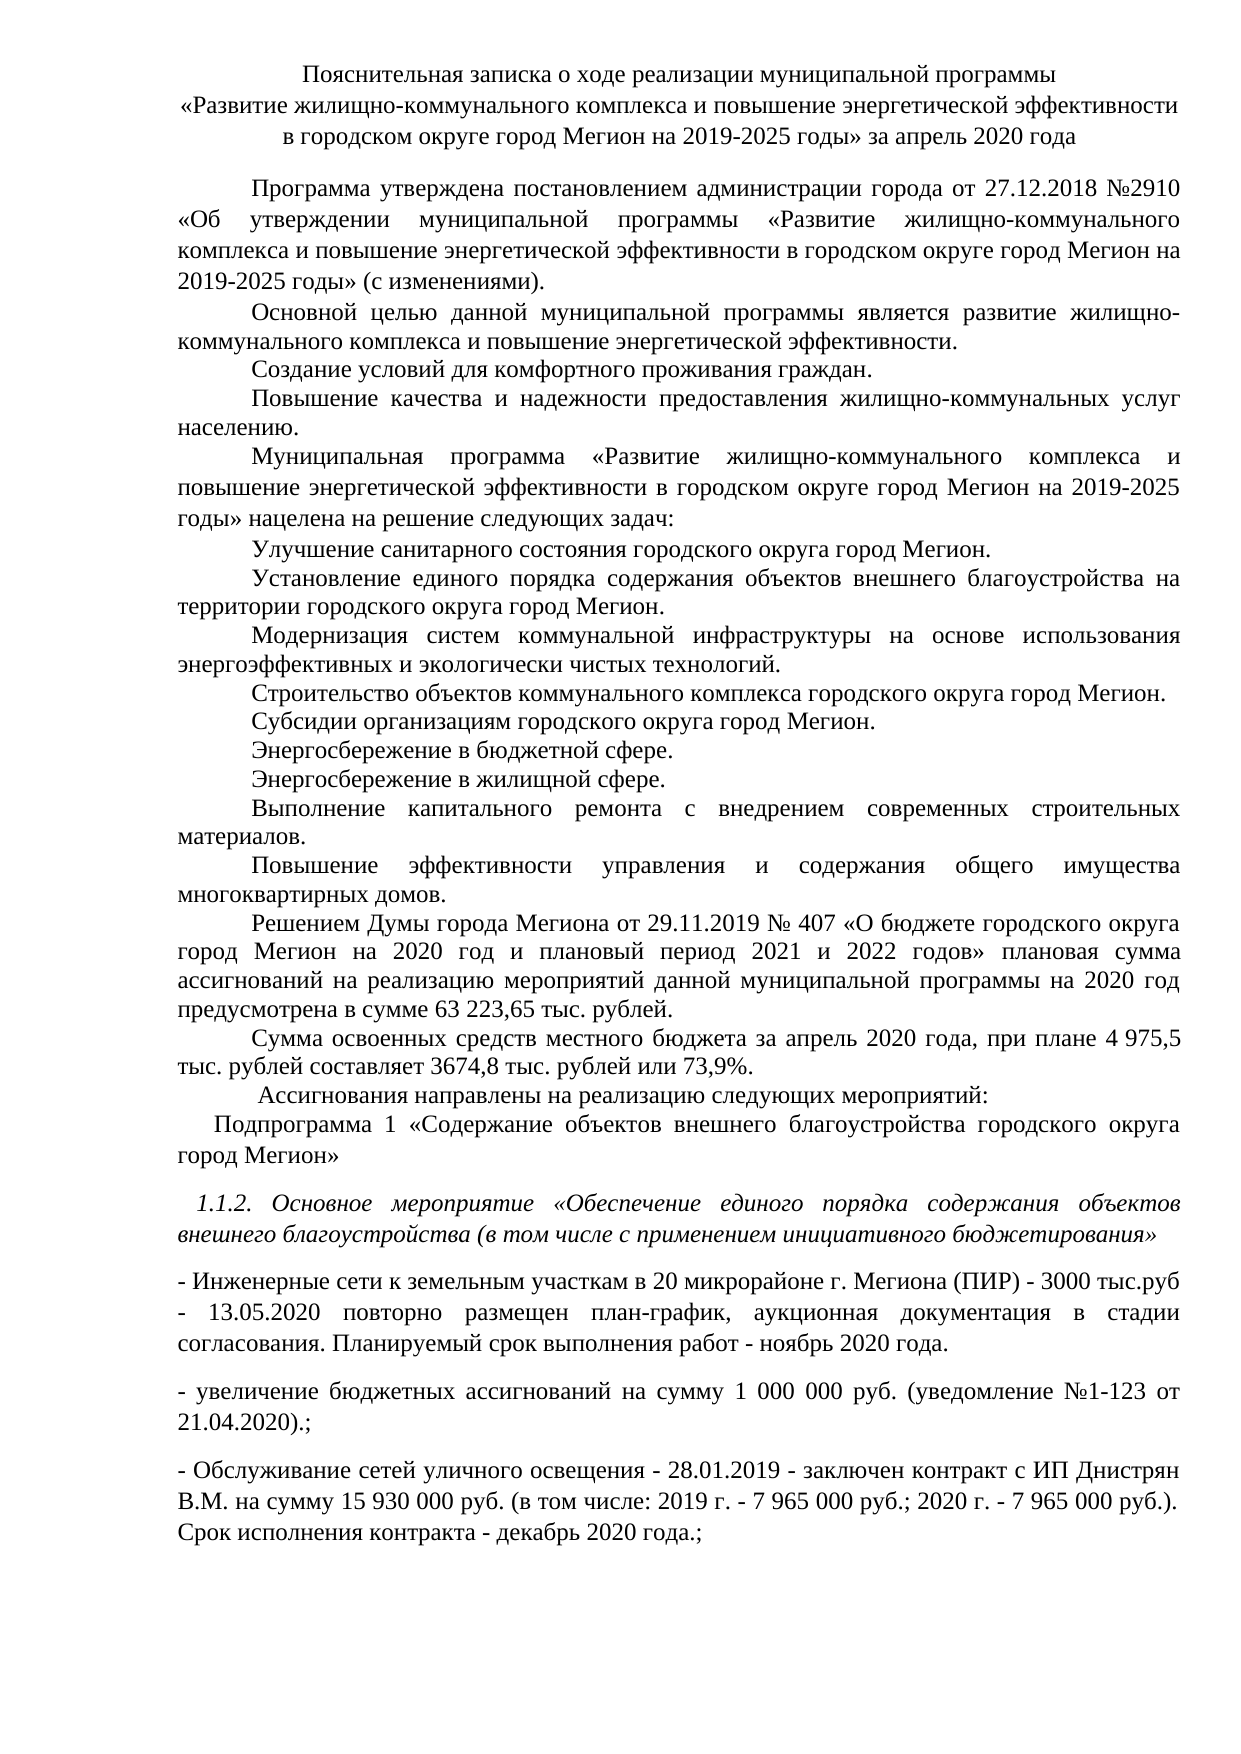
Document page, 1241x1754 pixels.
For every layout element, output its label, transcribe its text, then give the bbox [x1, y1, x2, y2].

text Установление единого порядка содержания объектов внешнего благоустройства на территории городского округа город Мегион. [177, 563, 1181, 620]
text Энергосбережение в жилищной сфере. [177, 764, 1181, 793]
text Сумма освоенных средств местного бюджета за апрель 2020 года, при плане 4 975,5 тыс. рублей составляет 3674,8 тыс. рублей или 73,9%. [177, 1023, 1181, 1080]
text Подпрограмма 1 «Содержание объектов внешнего благоустройства городского округа город Мегион» [177, 1109, 1181, 1169]
text Повышение эффективности управления и содержания общего имущества многоквартирных домов. [177, 850, 1181, 908]
text Выполнение капитального ремонта с внедрением современных строительных материалов. [177, 793, 1181, 850]
text Основной целью данной муниципальной программы является развитие жилищно-коммунального комплекса и повышение энергетической эффективности. [177, 297, 1181, 354]
text Строительство объектов коммунального комплекса городского округа город Мегион. [177, 678, 1181, 706]
text Энергосбережение в бюджетной сфере. [177, 735, 1181, 764]
text Повышение качества и надежности предоставления жилищно-коммунальных услуг населению. [177, 383, 1181, 441]
text - Обслуживание сетей уличного освещения - 28.01.2019 - заключен контракт с ИП Днистрян В.М. на сумму 15 930 000 руб. (в том числе: 2019 г. - 7 965 000 руб.; 2020 г. - 7 965 000 руб.). Срок исполнения контракта - декабрь 2020 года.; [177, 1455, 1181, 1546]
text Модернизация систем коммунальной инфраструктуры на основе использования энергоэффективных и экологически чистых технологий. [177, 620, 1181, 678]
text Субсидии организациям городского округа город Мегион. [177, 706, 1181, 735]
text Ассигнования направлены на реализацию следующих мероприятий: [177, 1080, 1181, 1109]
text 1.1.2. Основное мероприятие «Обеспечение единого порядка содержания объектов внешнего благоустройства (в том числе с применением инициативного бюджетирования» [177, 1188, 1181, 1247]
text Муниципальная программа «Развитие жилищно-коммунального комплекса и повышение энергетической эффективности в городском округе город Мегион на 2019-2025 годы» нацелена на решение следующих задач: [177, 441, 1181, 532]
text - увеличение бюджетных ассигнований на сумму 1 000 000 руб. (уведомление №1-123 от 21.04.2020).; [177, 1376, 1181, 1436]
text - Инженерные сети к земельным участкам в 20 микрорайоне г. Мегиона (ПИР) - 3000 тыс.руб - 13.05.2020 повторно размещен план-график, аукционная документация в стадии согласования. Планируемый срок выполнения работ - ноябрь 2020 года. [177, 1266, 1181, 1357]
text Пояснительная записка о ходе реализации муниципальной программы [177, 59, 1181, 88]
text Создание условий для комфортного проживания граждан. [177, 354, 1181, 383]
text Решением Думы города Мегиона от 29.11.2019 № 407 «О бюджете городского округа город Мегион на 2020 год и плановый период 2021 и 2022 годов» плановая сумма ассигнований на реализацию мероприятий данной муниципальной программы на 2020 год предусмотрена в сумме 63 223,65 тыс. рублей. [177, 908, 1181, 1023]
text Программа утверждена постановлением администрации города от 27.12.2018 №2910 «Об утверждении муниципальной программы «Развитие жилищно-коммунального комплекса и повышение энергетической эффективности в городском округе город Мегион на 2019-2025 годы» (с изменениями). [177, 173, 1181, 295]
text Улучшение санитарного состояния городского округа город Мегион. [177, 534, 1181, 563]
text «Развитие жилищно-коммунального комплекса и повышение энергетической эффективности в городском округе город Мегион на 2019-2025 годы» за апрель 2020 года [177, 90, 1181, 150]
